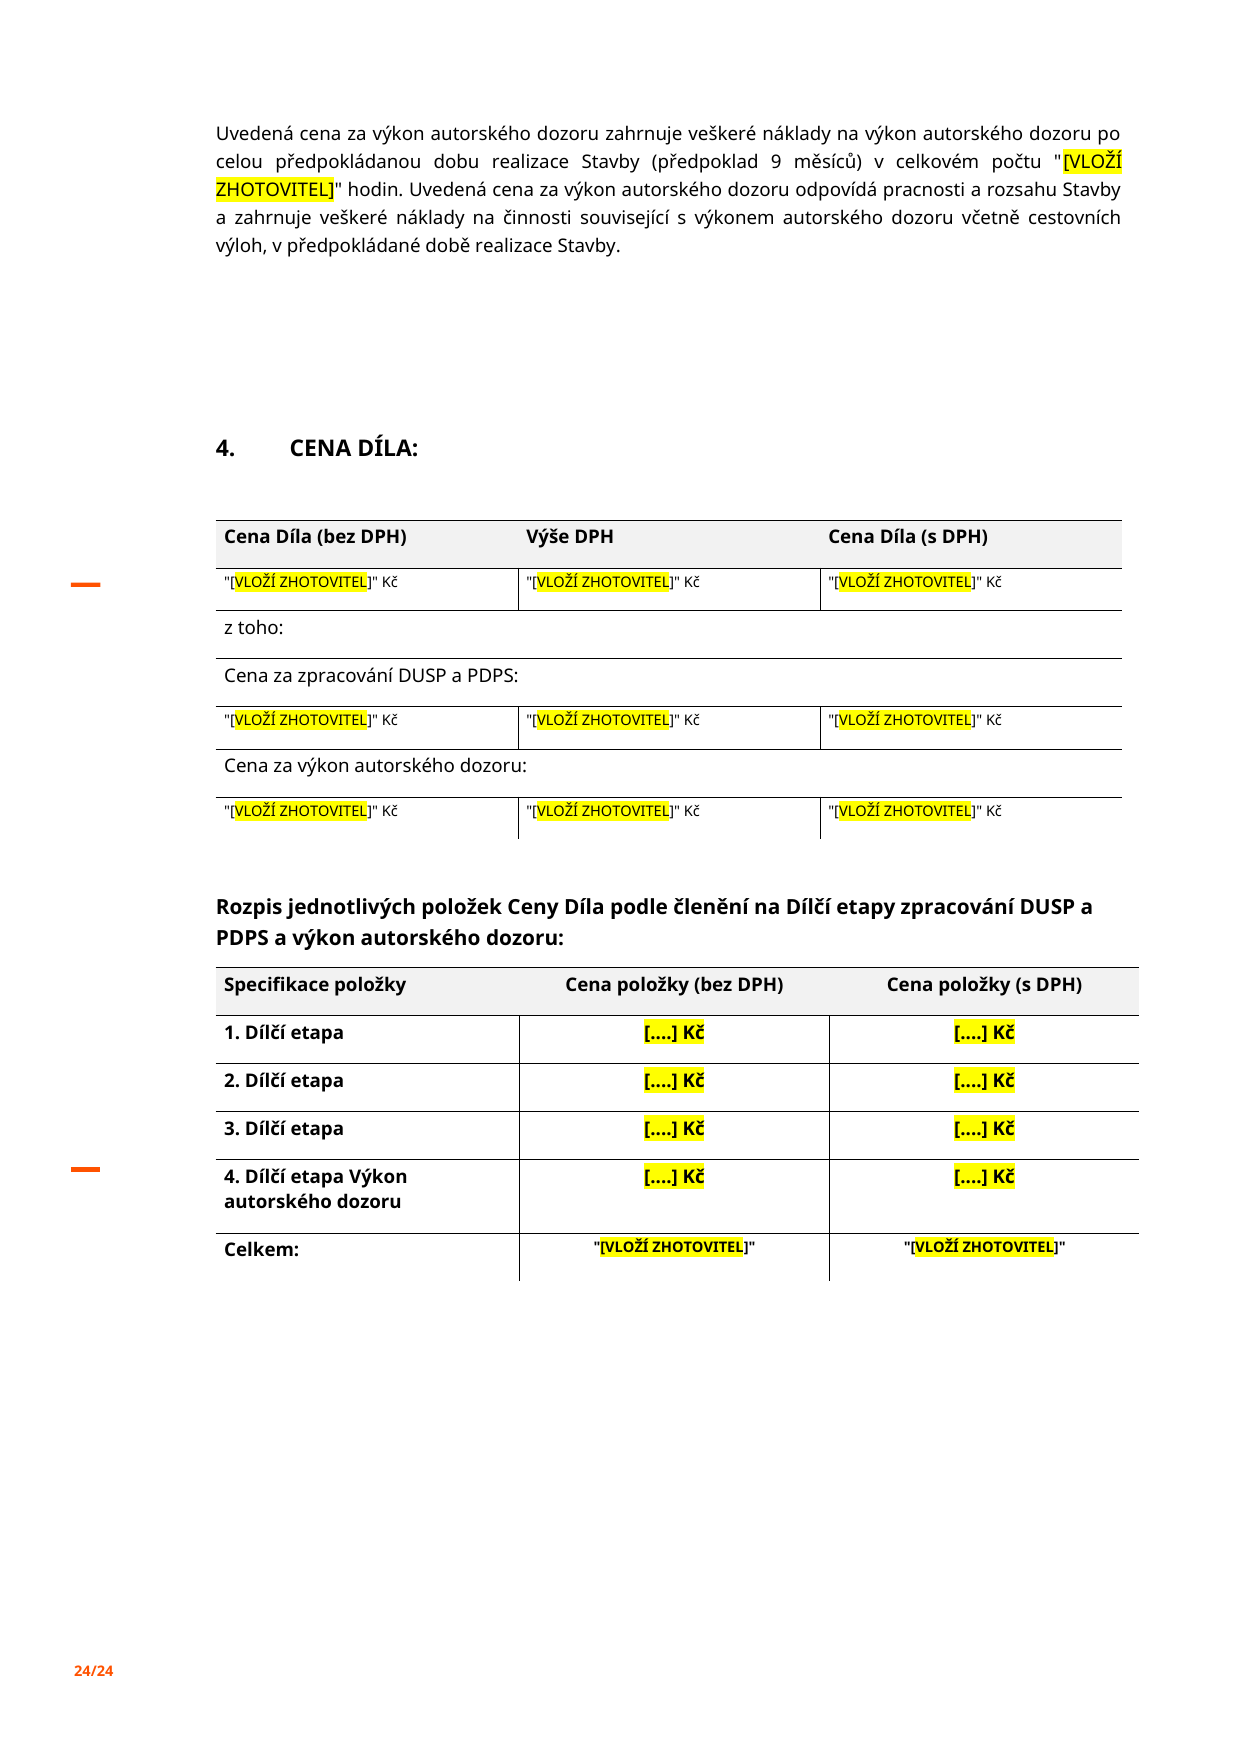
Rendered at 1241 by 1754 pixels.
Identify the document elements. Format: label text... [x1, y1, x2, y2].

table_cell "[VLOŽÍ ZHOTOVITEL]" Kč [216, 569, 518, 610]
table_cell [....] Kč [830, 1160, 1139, 1233]
table_cell [....] Kč [830, 1064, 1139, 1111]
table_header Cena položky (bez DPH) [519, 968, 829, 1015]
table_cell [....] Kč [520, 1112, 829, 1159]
table_cell "[VLOŽÍ ZHOTOVITEL]" [520, 1234, 829, 1281]
table_cell "[VLOŽÍ ZHOTOVITEL]" Kč [216, 798, 518, 839]
table_header Specifikace položky [216, 968, 519, 1015]
table_cell 4. Dílčí etapa Výkon autorského dozoru [216, 1160, 519, 1233]
table_cell "[VLOŽÍ ZHOTOVITEL]" Kč [821, 707, 1122, 748]
table_cell 2. Dílčí etapa [216, 1064, 519, 1111]
text 4. Cena Díla: [216, 432, 1122, 463]
table_header Cena Díla (bez DPH) [216, 521, 518, 568]
table_cell [....] Kč [830, 1016, 1139, 1063]
table_cell "[VLOŽÍ ZHOTOVITEL]" Kč [821, 798, 1122, 839]
table_cell "[VLOŽÍ ZHOTOVITEL]" Kč [519, 569, 820, 610]
table_cell "[VLOŽÍ ZHOTOVITEL]" Kč [216, 707, 518, 748]
table_cell [....] Kč [520, 1064, 829, 1111]
table_cell 1. Dílčí etapa [216, 1016, 519, 1063]
table_cell z toho: [216, 611, 1122, 658]
table_header Cena Díla (s DPH) [820, 521, 1122, 568]
table_header Cena položky (s DPH) [829, 968, 1139, 1015]
table_cell "[VLOŽÍ ZHOTOVITEL]" [830, 1234, 1139, 1281]
text Rozpis jednotlivých položek Ceny Díla podle členění na Dílčí etapy zpracování DUSP a PDPS a výkon autorského dozoru: [216, 892, 1122, 952]
table_cell Celkem: [216, 1234, 519, 1281]
table_cell Cena za výkon autorského dozoru: [216, 750, 1122, 797]
table_cell "[VLOŽÍ ZHOTOVITEL]" Kč [519, 798, 820, 839]
table_header Výše DPH [518, 521, 820, 568]
table_cell Cena za zpracování DUSP a PDPS: [216, 659, 1122, 706]
table_cell "[VLOŽÍ ZHOTOVITEL]" Kč [519, 707, 820, 748]
table_cell [....] Kč [520, 1016, 829, 1063]
table_cell 3. Dílčí etapa [216, 1112, 519, 1159]
table_cell [....] Kč [520, 1160, 829, 1233]
text Uvedená cena za výkon autorského dozoru zahrnuje veškeré náklady na výkon autorského dozoru po celou předpokládanou dobu realizace Stavby (předpoklad 9 měsíců) v celkovém počtu "[VLOŽÍ ZHOTOVITEL]" hodin. Uvedená cena za výkon autorského dozoru odpovídá pracnosti a rozsahu Stavby a zahrnuje veškeré náklady na činnosti související s výkonem autorského dozoru včetně cestovních výloh, v předpokládané době realizace Stavby. [216, 121, 1122, 258]
table_cell "[VLOŽÍ ZHOTOVITEL]" Kč [821, 569, 1122, 610]
table_cell [....] Kč [830, 1112, 1139, 1159]
